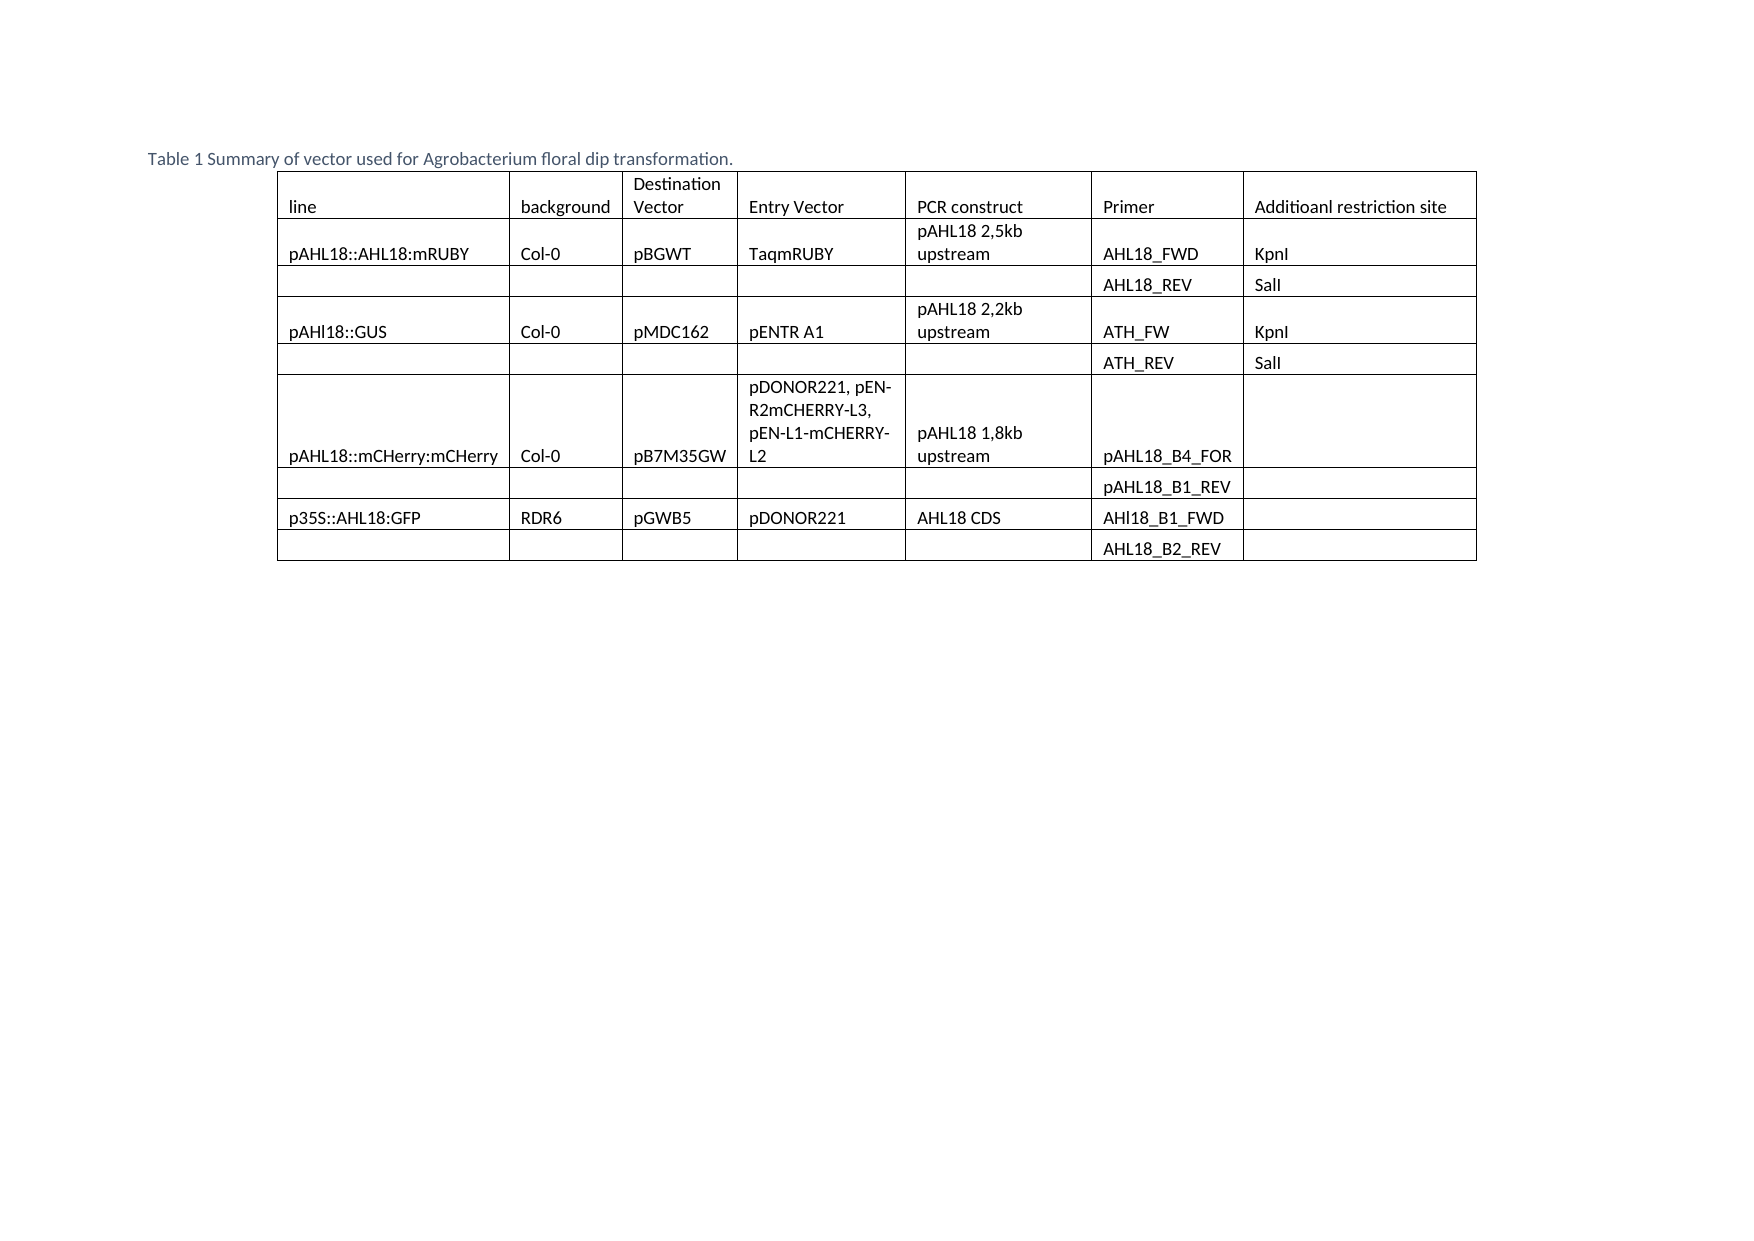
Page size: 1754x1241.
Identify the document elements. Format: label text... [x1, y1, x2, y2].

table_cell [906, 468, 1091, 498]
table_cell pDONOR221, pEN-R2mCHERRY-L3, pEN-L1-mCHERRY-L2 [738, 375, 905, 467]
table_cell [1244, 499, 1476, 529]
table_cell [1244, 375, 1476, 467]
table_cell [278, 468, 509, 498]
table_cell pAHL18::AHL18:mRUBY [278, 219, 509, 264]
table_cell pAHL18::mCHerry:mCHerry [278, 375, 509, 467]
table_cell RDR6 [510, 499, 622, 529]
table_cell pAHL18 2,5kb upstream [906, 219, 1091, 264]
table_cell [906, 530, 1091, 560]
table_cell Col-0 [510, 375, 622, 467]
table_cell [738, 344, 905, 374]
table_cell AHL18_REV [1092, 266, 1243, 296]
table_cell Col-0 [510, 297, 622, 343]
table_cell SalI [1244, 344, 1476, 374]
table_cell pB7M35GW [623, 375, 737, 467]
table_cell [623, 344, 737, 374]
table_cell pAHL18 1,8kb upstream [906, 375, 1091, 467]
table_cell [623, 530, 737, 560]
table_cell ATH_REV [1092, 344, 1243, 374]
table_header Primer [1092, 172, 1243, 218]
table_cell [738, 266, 905, 296]
table_cell AHl18_B1_FWD [1092, 499, 1243, 529]
table_cell [1244, 530, 1476, 560]
table_cell [906, 266, 1091, 296]
table_header Entry Vector [738, 172, 905, 218]
table_cell [510, 530, 622, 560]
table_header PCR construct [906, 172, 1091, 218]
table_cell pDONOR221 [738, 499, 905, 529]
table_cell [278, 344, 509, 374]
table_cell SalI [1244, 266, 1476, 296]
table_cell AHL18_FWD [1092, 219, 1243, 264]
table_cell pAHL18_B4_FOR [1092, 375, 1243, 467]
table_cell pGWB5 [623, 499, 737, 529]
table_cell [1244, 468, 1476, 498]
table_cell [278, 530, 509, 560]
table_cell pAHL18 2,2kb upstream [906, 297, 1091, 343]
table_cell ATH_FW [1092, 297, 1243, 343]
table_cell pBGWT [623, 219, 737, 264]
table_cell AHL18_B2_REV [1092, 530, 1243, 560]
table_cell KpnI [1244, 219, 1476, 264]
table_cell [623, 468, 737, 498]
table_cell p35S::AHL18:GFP [278, 499, 509, 529]
table_cell Col-0 [510, 219, 622, 264]
table_cell [278, 266, 509, 296]
table_cell pENTR A1 [738, 297, 905, 343]
table_cell pAHL18_B1_REV [1092, 468, 1243, 498]
table_header Destination Vector [623, 172, 737, 218]
table_cell KpnI [1244, 297, 1476, 343]
table_header background [510, 172, 622, 218]
table_cell pMDC162 [623, 297, 737, 343]
table_cell AHL18 CDS [906, 499, 1091, 529]
table_header Additioanl restriction site [1244, 172, 1476, 218]
table_cell [906, 344, 1091, 374]
table_cell [738, 530, 905, 560]
table_cell [510, 266, 622, 296]
table_header line [278, 172, 509, 218]
table_cell [510, 468, 622, 498]
table_cell [738, 468, 905, 498]
table_cell [623, 266, 737, 296]
table_cell [510, 344, 622, 374]
text Table 1 Summary of vector used for Agrobacterium floral dip transformation. [148, 148, 1606, 171]
table_cell pAHl18::GUS [278, 297, 509, 343]
table_cell TaqmRUBY [738, 219, 905, 264]
